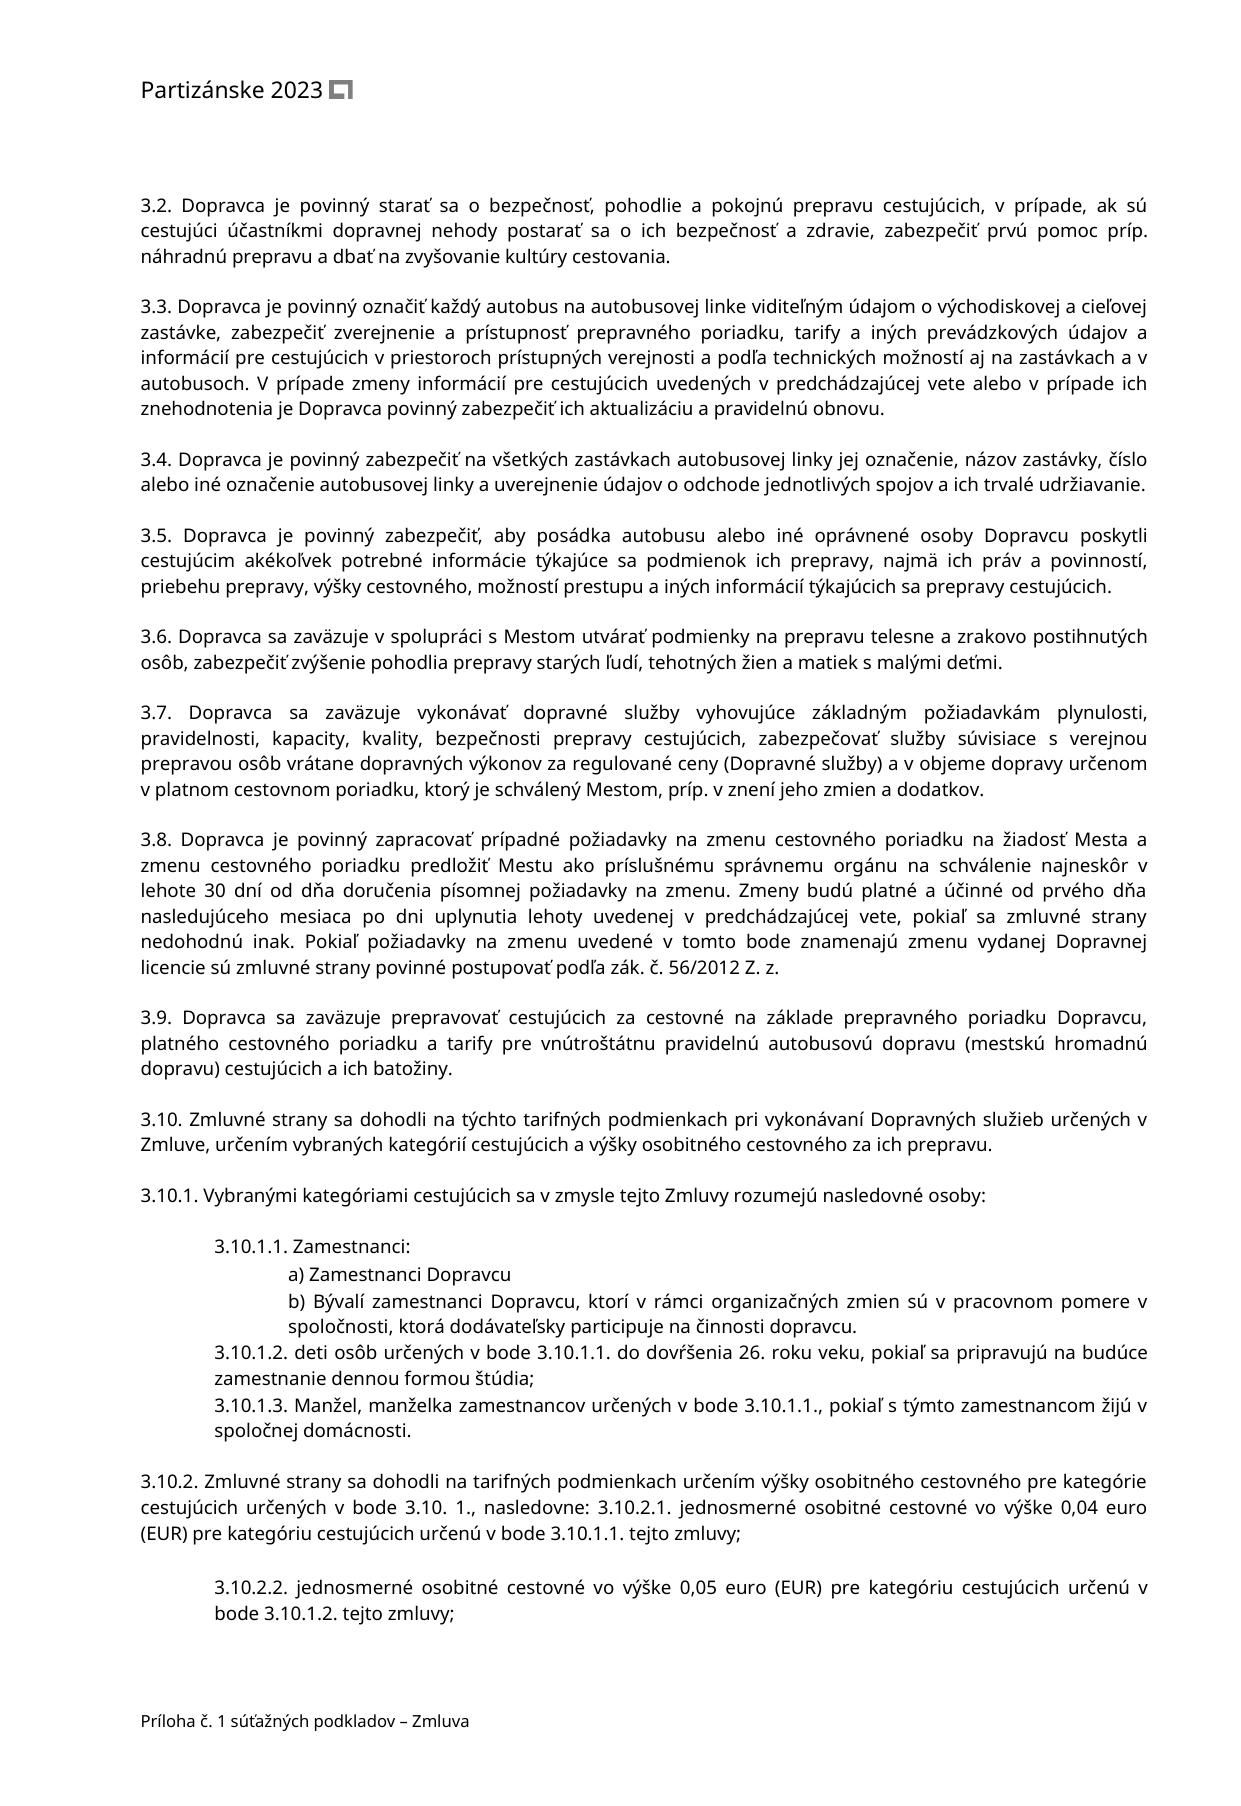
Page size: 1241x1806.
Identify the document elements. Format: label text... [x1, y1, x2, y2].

text 3.10.1.1. Zamestnanci: [140, 1233, 1149, 1259]
text a) Zamestnanci Dopravcu [214, 1261, 1149, 1286]
text 3.3. Dopravca je povinný označiť každý autobus na autobusovej linke viditeľným údajom o východiskovej a cieľovej zastávke, zabezpečiť zverejnenie a prístupnosť prepravného poriadku, tarify a iných prevádzkových údajov a informácií pre cestujúcich v priestoroch prístupných verejnosti a podľa technických možností aj na zastávkach a v autobusoch. V prípade zmeny informácií pre cestujúcich uvedených v predchádzajúcej vete alebo v prípade ich znehodnotenia je Dopravca povinný zabezpečiť ich aktualizáciu a pravidelnú obnovu. [140, 293, 1149, 421]
text 3.4. Dopravca je povinný zabezpečiť na všetkých zastávkach autobusovej linky jej označenie, názov zastávky, číslo alebo iné označenie autobusovej linky a uverejnenie údajov o odchode jednotlivých spojov a ich trvalé udržiavanie. [140, 446, 1149, 497]
text 3.10.1.3. Manžel, manželka zamestnancov určených v bode 3.10.1.1., pokiaľ s týmto zamestnancom žijú v spoločnej domácnosti. [214, 1392, 1149, 1443]
text 3.10.2.2. jednosmerné osobitné cestovné vo výške 0,05 euro (EUR) pre kategóriu cestujúcich určenú v bode 3.10.1.2. tejto zmluvy; [214, 1574, 1149, 1626]
text 3.10. Zmluvné strany sa dohodli na týchto tarifných podmienkach pri vykonávaní Dopravných služieb určených v Zmluve, určením vybraných kategórií cestujúcich a výšky osobitného cestovného za ich prepravu. [140, 1106, 1149, 1157]
text 3.6. Dopravca sa zaväzuje v spolupráci s Mestom utvárať podmienky na prepravu telesne a zrakovo postihnutých osôb, zabezpečiť zvýšenie pohodlia prepravy starých ľudí, tehotných žien a matiek s malými deťmi. [140, 623, 1149, 674]
text 3.10.1. Vybranými kategóriami cestujúcich sa v zmysle tejto Zmluvy rozumejú nasledovné osoby: [140, 1182, 1149, 1208]
text 3.2. Dopravca je povinný starať sa o bezpečnosť, pohodlie a pokojnú prepravu cestujúcich, v prípade, ak sú cestujúci účastníkmi dopravnej nehody postarať sa o ich bezpečnosť a zdravie, zabezpečiť prvú pomoc príp. náhradnú prepravu a dbať na zvyšovanie kultúry cestovania. [140, 192, 1149, 269]
text 3.10.1.2. deti osôb určených v bode 3.10.1.1. do dovŕšenia 26. roku veku, pokiaľ sa pripravujú na budúce zamestnanie dennou formou štúdia; [214, 1339, 1149, 1390]
text 3.7. Dopravca sa zaväzuje vykonávať dopravné služby vyhovujúce základným požiadavkám plynulosti, pravidelnosti, kapacity, kvality, bezpečnosti prepravy cestujúcich, zabezpečovať služby súvisiace s verejnou prepravou osôb vrátane dopravných výkonov za regulované ceny (Dopravné služby) a v objeme dopravy určenom v platnom cestovnom poriadku, ktorý je schválený Mestom, príp. v znení jeho zmien a dodatkov. [140, 699, 1149, 801]
text 3.9. Dopravca sa zaväzuje prepravovať cestujúcich za cestovné na základe prepravného poriadku Dopravcu, platného cestovného poriadku a tarify pre vnútroštátnu pravidelnú autobusovú dopravu (mestskú hromadnú dopravu) cestujúcich a ich batožiny. [140, 1004, 1149, 1081]
text 3.10.2. Zmluvné strany sa dohodli na tarifných podmienkach určením výšky osobitného cestovného pre kategórie cestujúcich určených v bode 3.10. 1., nasledovne: 3.10.2.1. jednosmerné osobitné cestovné vo výške 0,04 euro (EUR) pre kategóriu cestujúcich určenú v bode 3.10.1.1. tejto zmluvy; [140, 1469, 1149, 1545]
text 3.8. Dopravca je povinný zapracovať prípadné požiadavky na zmenu cestovného poriadku na žiadosť Mesta a zmenu cestovného poriadku predložiť Mestu ako príslušnému správnemu orgánu na schválenie najneskôr v lehote 30 dní od dňa doručenia písomnej požiadavky na zmenu. Zmeny budú platné a účinné od prvého dňa nasledujúceho mesiaca po dni uplynutia lehoty uvedenej v predchádzajúcej vete, pokiaľ sa zmluvné strany nedohodnú inak. Pokiaľ požiadavky na zmenu uvedené v tomto bode znamenajú zmenu vydanej Dopravnej licencie sú zmluvné strany povinné postupovať podľa zák. č. 56/2012 Z. z. [140, 826, 1149, 979]
text b) Bývalí zamestnanci Dopravcu, ktorí v rámci organizačných zmien sú v pracovnom pomere v spoločnosti, ktorá dodávateľsky participuje na činnosti dopravcu. [288, 1288, 1149, 1339]
picture [329, 80, 353, 99]
text 3.5. Dopravca je povinný zabezpečiť, aby posádka autobusu alebo iné oprávnené osoby Dopravcu poskytli cestujúcim akékoľvek potrebné informácie týkajúce sa podmienok ich prepravy, najmä ich práv a povinností, priebehu prepravy, výšky cestovného, možností prestupu a iných informácií týkajúcich sa prepravy cestujúcich. [140, 522, 1149, 598]
